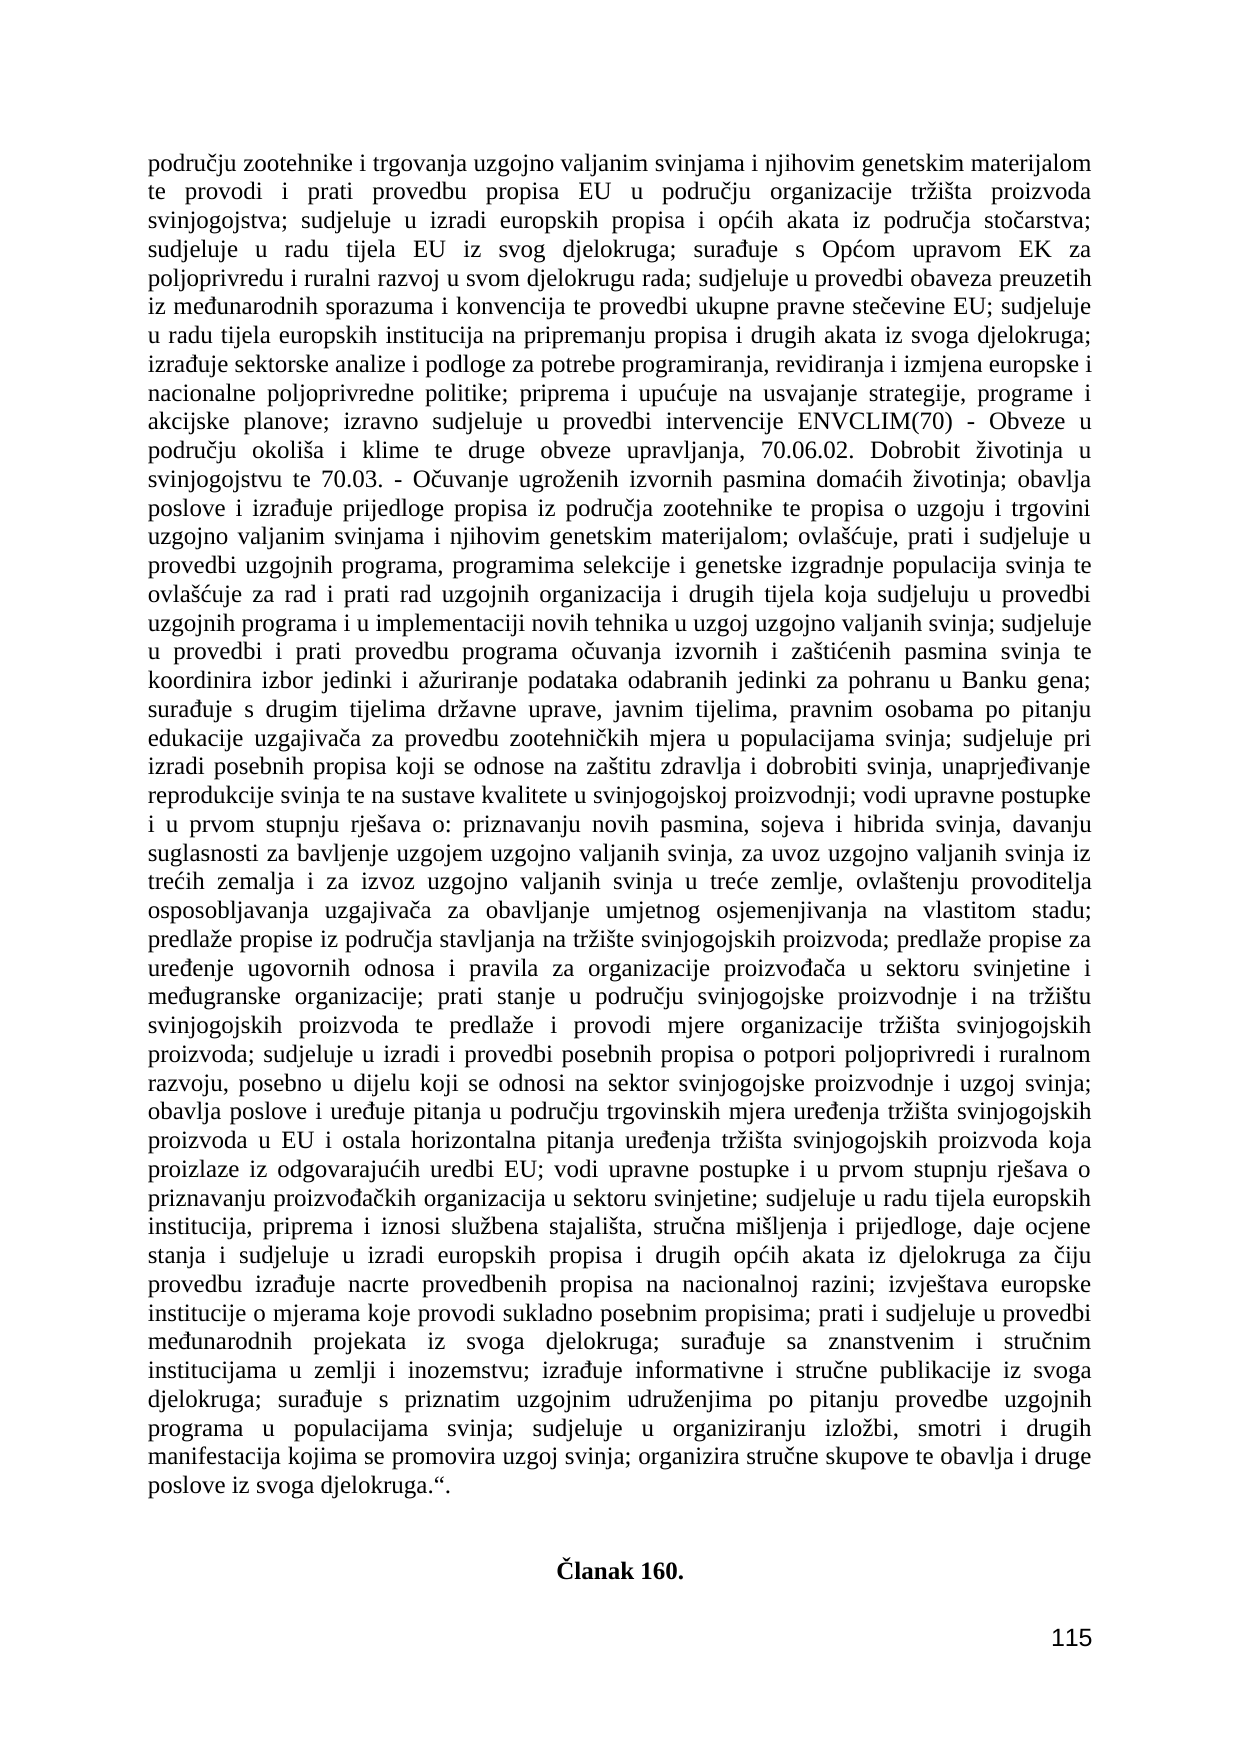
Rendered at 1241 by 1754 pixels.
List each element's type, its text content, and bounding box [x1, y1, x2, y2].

text Članak 160. [148, 1556, 1092, 1585]
